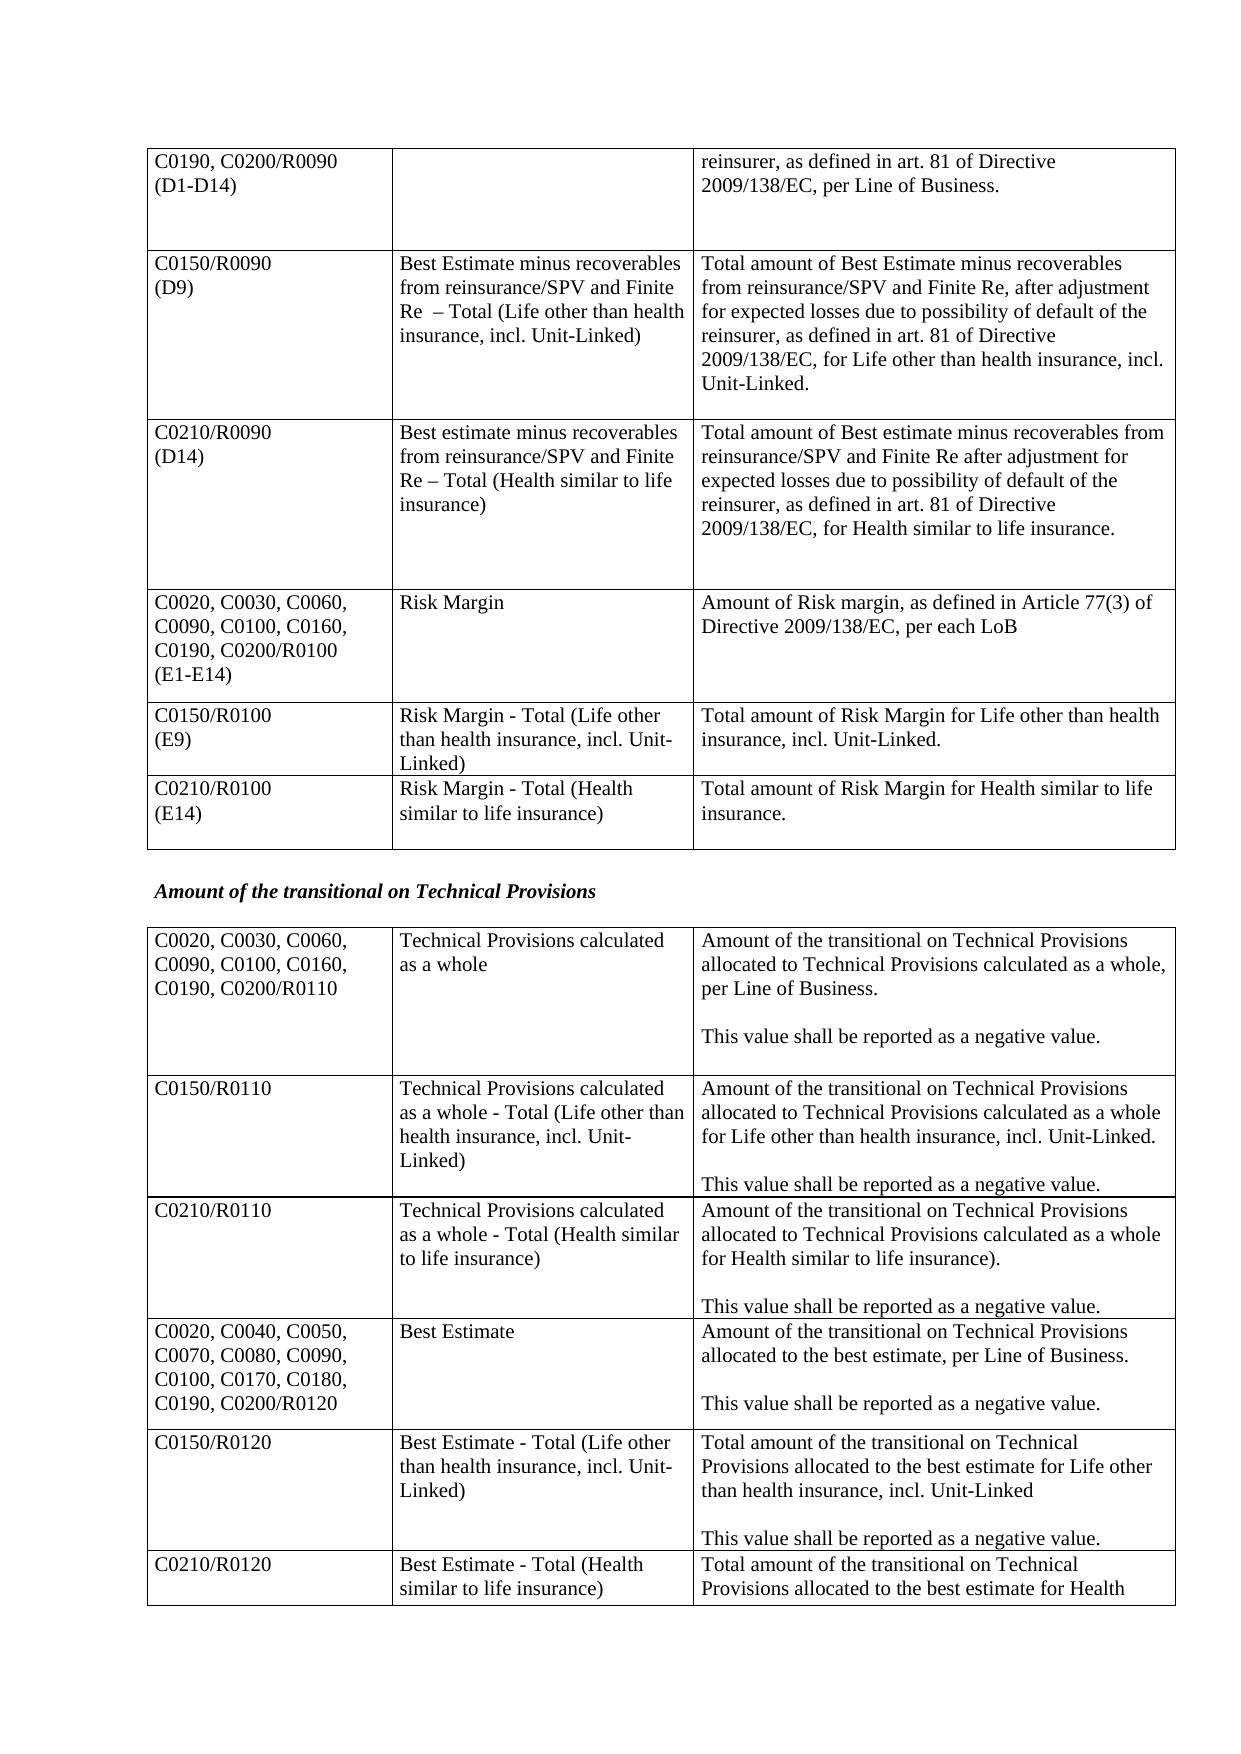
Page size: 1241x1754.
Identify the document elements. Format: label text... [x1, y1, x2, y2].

table_cell Total amount of the transitional on Technical Provisions allocated to the best estimate for Life other than health insurance, incl. Unit-Linked This value shall be reported as a negative value. [694, 1430, 1175, 1550]
table_cell C0210/R0110 [148, 1198, 392, 1318]
table_cell Total amount of Best estimate minus recoverables from reinsurance/SPV and Finite Re after adjustment for expected losses due to possibility of default of the reinsurer, as defined in art. 81 of Directive 2009/138/EC, for Health similar to life insurance. [694, 420, 1175, 588]
table_cell Amount of the transitional on Technical Provisions allocated to Technical Provisions calculated as a whole, per Line of Business. This value shall be reported as a negative value. [694, 928, 1175, 1075]
table_cell C0020, C0030, C0060, C0090, C0100, C0160, C0190, C0200/R0100 (E1-E14) [148, 590, 392, 702]
table_cell C0210/R0100 (E14) [148, 776, 392, 849]
table_cell Technical Provisions calculated as a whole - Total (Health similar to life insurance) [393, 1198, 693, 1318]
table_cell Amount of the transitional on Technical Provisions allocated to Technical Provisions calculated as a whole for Life other than health insurance, incl. Unit-Linked. This value shall be reported as a negative value. [694, 1076, 1175, 1196]
table_cell C0150/R0120 [148, 1430, 392, 1550]
table_cell Best Estimate minus recoverables from reinsurance/SPV and Finite Re – Total (Life other than health insurance, incl. Unit-Linked) [393, 251, 693, 419]
table_cell Technical Provisions calculated as a whole [393, 928, 693, 1075]
table_cell Technical Provisions calculated as a whole - Total (Life other than health insurance, incl. Unit-Linked) [393, 1076, 693, 1196]
table_cell C0020, C0030, C0060, C0090, C0100, C0160, C0190, C0200/R0110 [148, 928, 392, 1075]
table_cell Risk Margin [393, 590, 693, 702]
table_cell C0150/R0110 [148, 1076, 392, 1196]
table_cell C0150/R0100 (E9) [148, 703, 392, 775]
table_cell Best estimate minus recoverables from reinsurance/SPV and Finite Re – Total (Health similar to life insurance) [393, 420, 693, 588]
table_cell Amount of the transitional on Technical Provisions allocated to Technical Provisions calculated as a whole for Health similar to life insurance). This value shall be reported as a negative value. [694, 1198, 1175, 1318]
table_cell Total amount of Risk Margin for Life other than health insurance, incl. Unit-Linked. [694, 703, 1175, 775]
table_cell Best Estimate [393, 1319, 693, 1429]
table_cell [393, 1551, 693, 1605]
table_cell Total amount of Best Estimate minus recoverables from reinsurance/SPV and Finite Re, after adjustment for expected losses due to possibility of default of the reinsurer, as defined in art. 81 of Directive 2009/138/EC, for Life other than health insurance, incl. Unit-Linked. [694, 251, 1175, 419]
table_cell C0150/R0090 (D9) [148, 251, 392, 419]
table_cell Amount of the transitional on Technical Provisions [147, 850, 1175, 927]
table_cell Risk Margin - Total (Life other than health insurance, incl. Unit-Linked) [393, 703, 693, 775]
table_cell Best Estimate - Total (Life other than health insurance, incl. Unit-Linked) [393, 1430, 693, 1550]
table_cell C0020, C0040, C0050, C0070, C0080, C0090, C0100, C0170, C0180, C0190, C0200/R0120 [148, 1319, 392, 1429]
table_cell Amount of the transitional on Technical Provisions allocated to the best estimate, per Line of Business. This value shall be reported as a negative value. [694, 1319, 1175, 1429]
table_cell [393, 149, 693, 249]
table_cell C0210/R0120 [148, 1551, 392, 1605]
table_cell Amount of Risk margin, as defined in Article 77(3) of Directive 2009/138/EC, per each LoB [694, 590, 1175, 702]
table_cell C0210/R0090 (D14) [148, 420, 392, 588]
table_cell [694, 149, 1175, 249]
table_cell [148, 149, 392, 249]
table_cell Total amount of Risk Margin for Health similar to life insurance. [694, 776, 1175, 849]
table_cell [694, 1551, 1175, 1605]
table_cell Risk Margin - Total (Health similar to life insurance) [393, 776, 693, 849]
